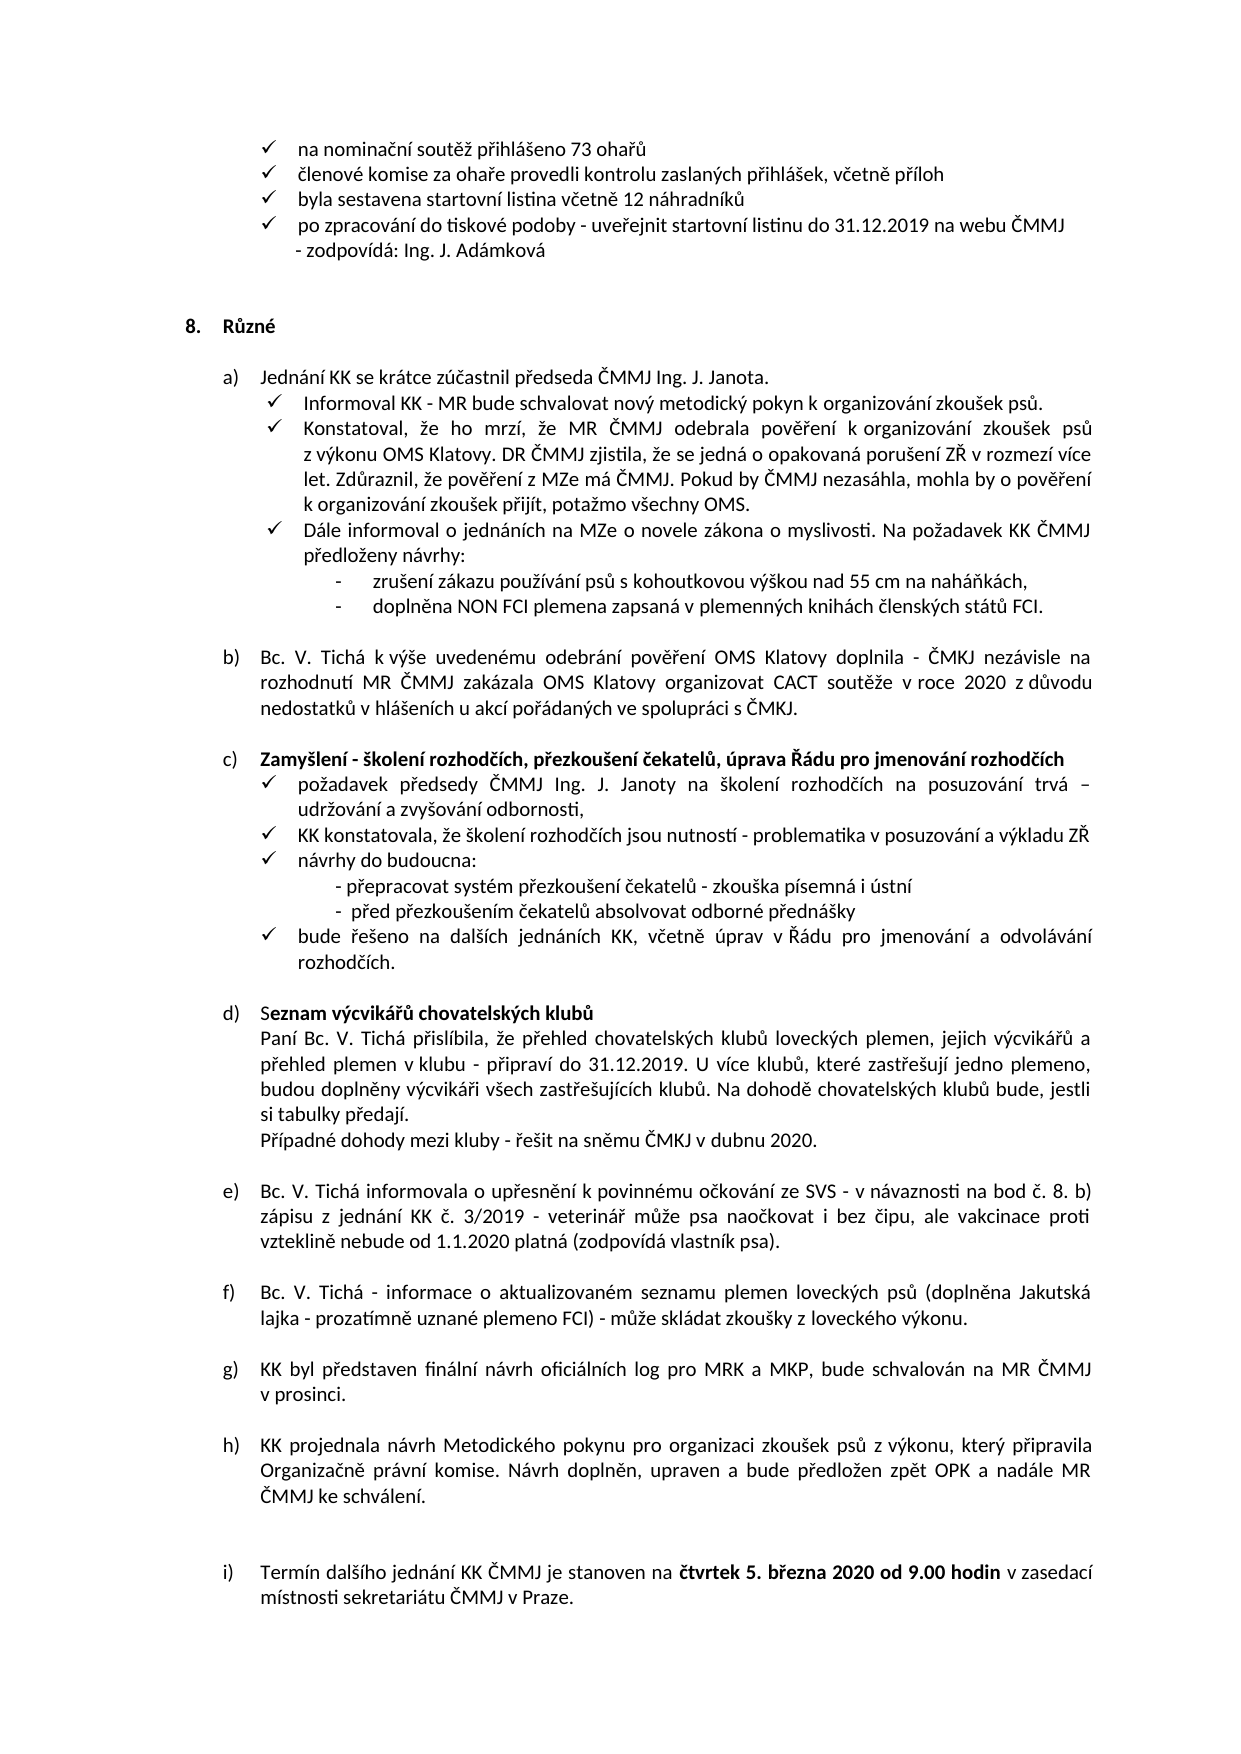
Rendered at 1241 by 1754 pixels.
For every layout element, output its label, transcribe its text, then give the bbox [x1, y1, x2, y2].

list - přepracovat systém přezkoušení čekatelů - zkouška písemná i ústní [335, 873, 1092, 898]
list Konstatoval, že ho mrzí, že MR ČMMJ odebrala pověření k organizování zkoušek psů z výkonu OMS Klatovy. DR ČMMJ zjistila, že se jedná o opakovaná porušení ZŘ v rozmezí více let. Zdůraznil, že pověření z MZe má ČMMJ. Pokud by ČMMJ nezasáhla, mohla by o pověření k organizování zkoušek přijít, potažmo všechny OMS. [266, 415, 1092, 517]
list KK projednala návrh Metodického pokynu pro organizaci zkoušek psů z výkonu, který připravila Organizačně právní komise. Návrh doplněn, upraven a bude předložen zpět OPK a nadále MR ČMMJ ke schválení. [223, 1432, 1092, 1508]
list Paní Bc. V. Tichá přislíbila, že přehled chovatelských klubů loveckých plemen, jejich výcvikářů a přehled plemen v klubu - připraví do 31.12.2019. U více klubů, které zastřešují jedno plemeno, budou doplněny výcvikáři všech zastřešujících klubů. Na dohodě chovatelských klubů bude, jestli si tabulky předají. [260, 1025, 1092, 1127]
list zrušení zákazu používání psů s kohoutkovou výškou nad 55 cm na naháňkách, [335, 568, 1092, 593]
list Informoval KK - MR bude schvalovat nový metodický pokyn k organizování zkoušek psů. [266, 390, 1092, 415]
list Bc. V. Tichá k výše uvedenému odebrání pověření OMS Klatovy doplnila - ČMKJ nezávisle na rozhodnutí MR ČMMJ zakázala OMS Klatovy organizovat CACT soutěže v roce 2020 z důvodu nedostatků v hlášeních u akcí pořádaných ve spolupráci s ČMKJ. [223, 644, 1092, 720]
list požadavek předsedy ČMMJ Ing. J. Janoty na školení rozhodčích na posuzování trvá – udržování a zvyšování odbornosti, [260, 771, 1092, 822]
list byla sestavena startovní listina včetně 12 náhradníků [260, 187, 1092, 212]
list Termín dalšího jednání KK ČMMJ je stanoven na čtvrtek 5. března 2020 od 9.00 hodin v zasedací místnosti sekretariátu ČMMJ v Praze. [223, 1559, 1092, 1610]
list Zamyšlení - školení rozhodčích, přezkoušení čekatelů, úprava Řádu pro jmenování rozhodčích [223, 746, 1092, 771]
list návrhy do budoucna: [260, 847, 1092, 873]
text - zodpovídá: Ing. J. Adámková [260, 237, 1092, 263]
list po zpracování do tiskové podoby - uveřejnit startovní listinu do 31.12.2019 na webu ČMMJ [260, 212, 1092, 237]
list na nominační soutěž přihlášeno 73 ohařů [260, 136, 1092, 161]
list Seznam výcvikářů chovatelských klubů [223, 1000, 1092, 1025]
list Jednání KK se krátce zúčastnil předseda ČMMJ Ing. J. Janota. [223, 364, 1092, 390]
list Různé [185, 314, 1092, 339]
list KK konstatovala, že školení rozhodčích jsou nutností - problematika v posuzování a výkladu ZŘ [260, 822, 1092, 847]
list doplněna NON FCI plemena zapsaná v plemenných knihách členských států FCI. [335, 593, 1092, 619]
list Bc. V. Tichá - informace o aktualizovaném seznamu plemen loveckých psů (doplněna Jakutská lajka - prozatímně uznané plemeno FCI) - může skládat zkoušky z loveckého výkonu. [223, 1279, 1092, 1330]
list bude řešeno na dalších jednáních KK, včetně úprav v Řádu pro jmenování a odvolávání rozhodčích. [260, 924, 1092, 974]
list - před přezkoušením čekatelů absolvovat odborné přednášky [335, 898, 1092, 924]
list Případné dohody mezi kluby - řešit na sněmu ČMKJ v dubnu 2020. [260, 1127, 1092, 1152]
list KK byl představen finální návrh oficiálních log pro MRK a MKP, bude schvalován na MR ČMMJ v prosinci. [223, 1356, 1092, 1407]
list členové komise za ohaře provedli kontrolu zaslaných přihlášek, včetně příloh [260, 161, 1092, 187]
list Dále informoval o jednáních na MZe o novele zákona o myslivosti. Na požadavek KK ČMMJ předloženy návrhy: [266, 517, 1092, 568]
list Bc. V. Tichá informovala o upřesnění k povinnému očkování ze SVS - v návaznosti na bod č. 8. b) zápisu z jednání KK č. 3/2019 - veterinář může psa naočkovat i bez čipu, ale vakcinace proti vzteklině nebude od 1.1.2020 platná (zodpovídá vlastník psa). [223, 1178, 1092, 1254]
